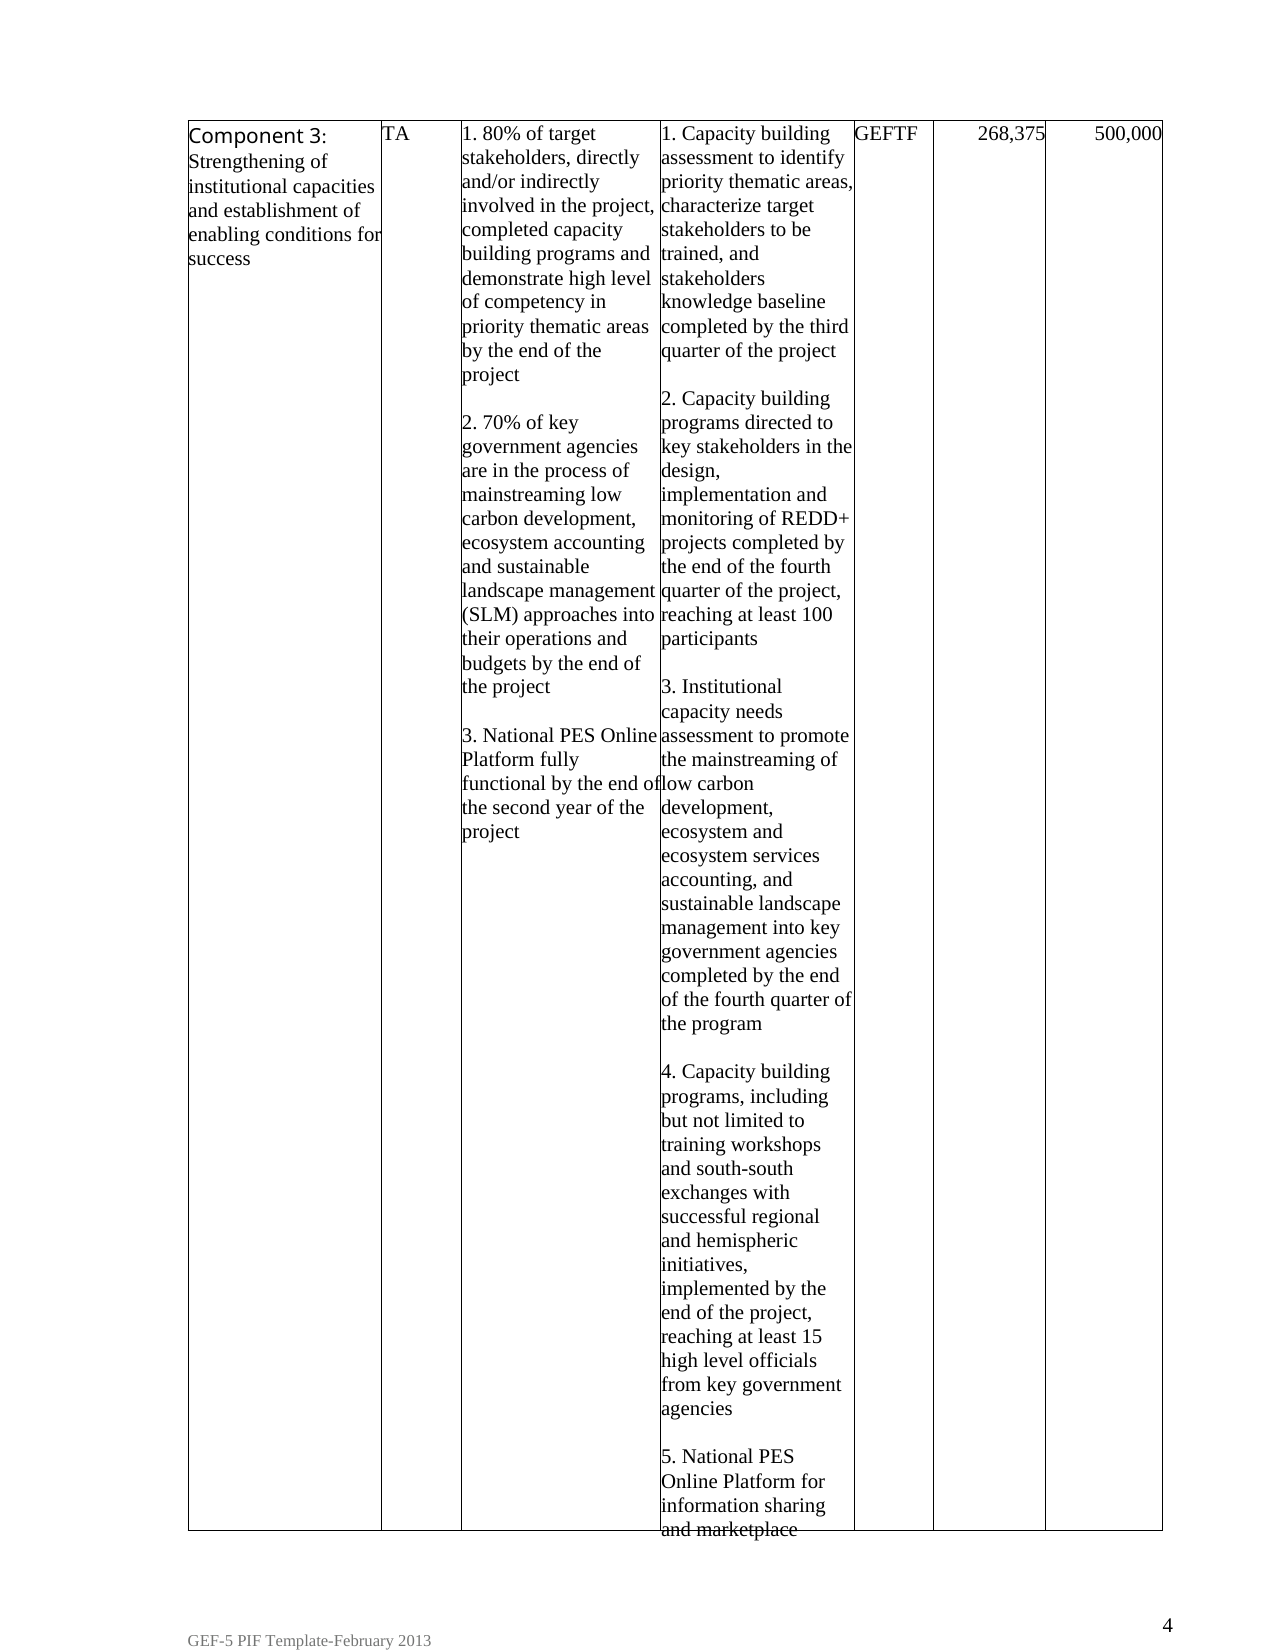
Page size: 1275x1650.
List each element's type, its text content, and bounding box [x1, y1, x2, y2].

table_cell 1. Capacity building assessment to identify priority thematic areas, characterize target stakeholders to be trained, and stakeholders knowledge baseline completed by the third quarter of the project 2. Capacity building programs directed to key stakeholders in the design, implementation and monitoring of REDD+ projects completed by the end of the fourth quarter of the project, reaching at least 100 participants 3. Institutional capacity needs assessment to promote the mainstreaming of low carbon development, ecosystem and ecosystem services accounting, and sustainable landscape management into key government agencies completed by the end of the fourth quarter of the program 4. Capacity building programs, including but not limited to training workshops and south-south exchanges with successful regional and hemispheric initiatives, implemented by the end of the project, reaching at least 15 high level officials from key government agencies 5. National PES Online Platform for information sharing and marketplace functionalities for PES supply and demand developed by the end of the second year of the project [661, 121, 854, 1530]
table_cell 268,375 [934, 121, 1045, 1530]
table_cell Component 3: Strengthening of institutional capacities and establishment of enabling conditions for success [189, 121, 381, 1530]
table_cell 1. 80% of target stakeholders, directly and/or indirectly involved in the project, completed capacity building programs and demonstrate high level of competency in priority thematic areas by the end of the project 2. 70% of key government agencies are in the process of mainstreaming low carbon development, ecosystem accounting and sustainable landscape management (SLM) approaches into their operations and budgets by the end of the project 3. National PES Online Platform fully functional by the end of the second year of the project [462, 121, 660, 1530]
table_cell TA [382, 121, 461, 1530]
table_cell 500,000 [1046, 121, 1162, 1530]
table_cell GEFTF [855, 121, 933, 1530]
